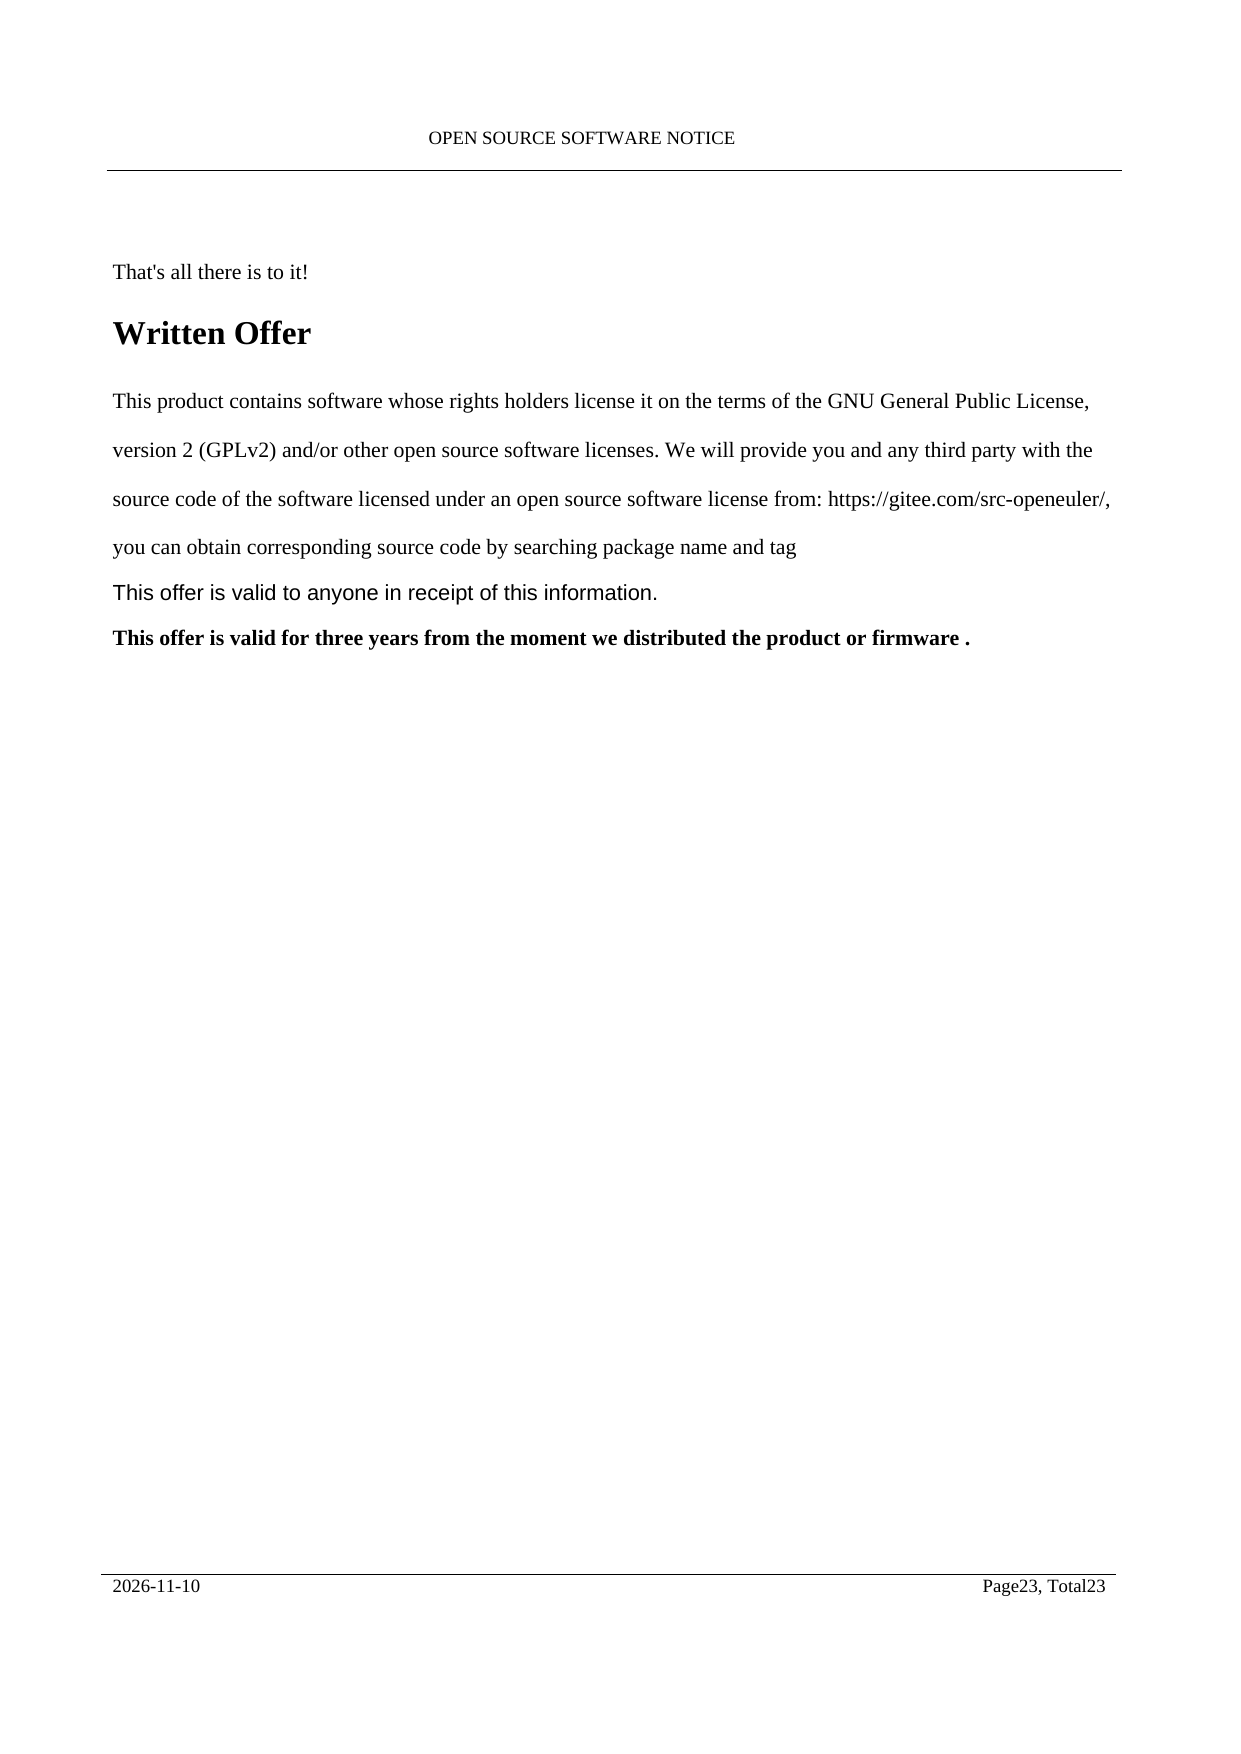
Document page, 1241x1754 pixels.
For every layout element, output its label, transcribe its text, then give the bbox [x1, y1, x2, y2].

text This offer is valid to anyone in receipt of this information. [112, 576, 1128, 608]
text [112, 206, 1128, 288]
text Written Offer [112, 300, 1128, 365]
text This offer is valid for three years from the moment we distributed the product or firmware . [112, 621, 1128, 653]
text This product contains software whose rights holders license it on the terms of the GNU General Public License, version 2 (GPLv2) and/or other open source software licenses. We will provide you and any third party with the source code of the software licensed under an open source software license from: https://gitee.com/src-openeuler/, you can obtain corresponding source code by searching package name and tag [112, 384, 1128, 563]
